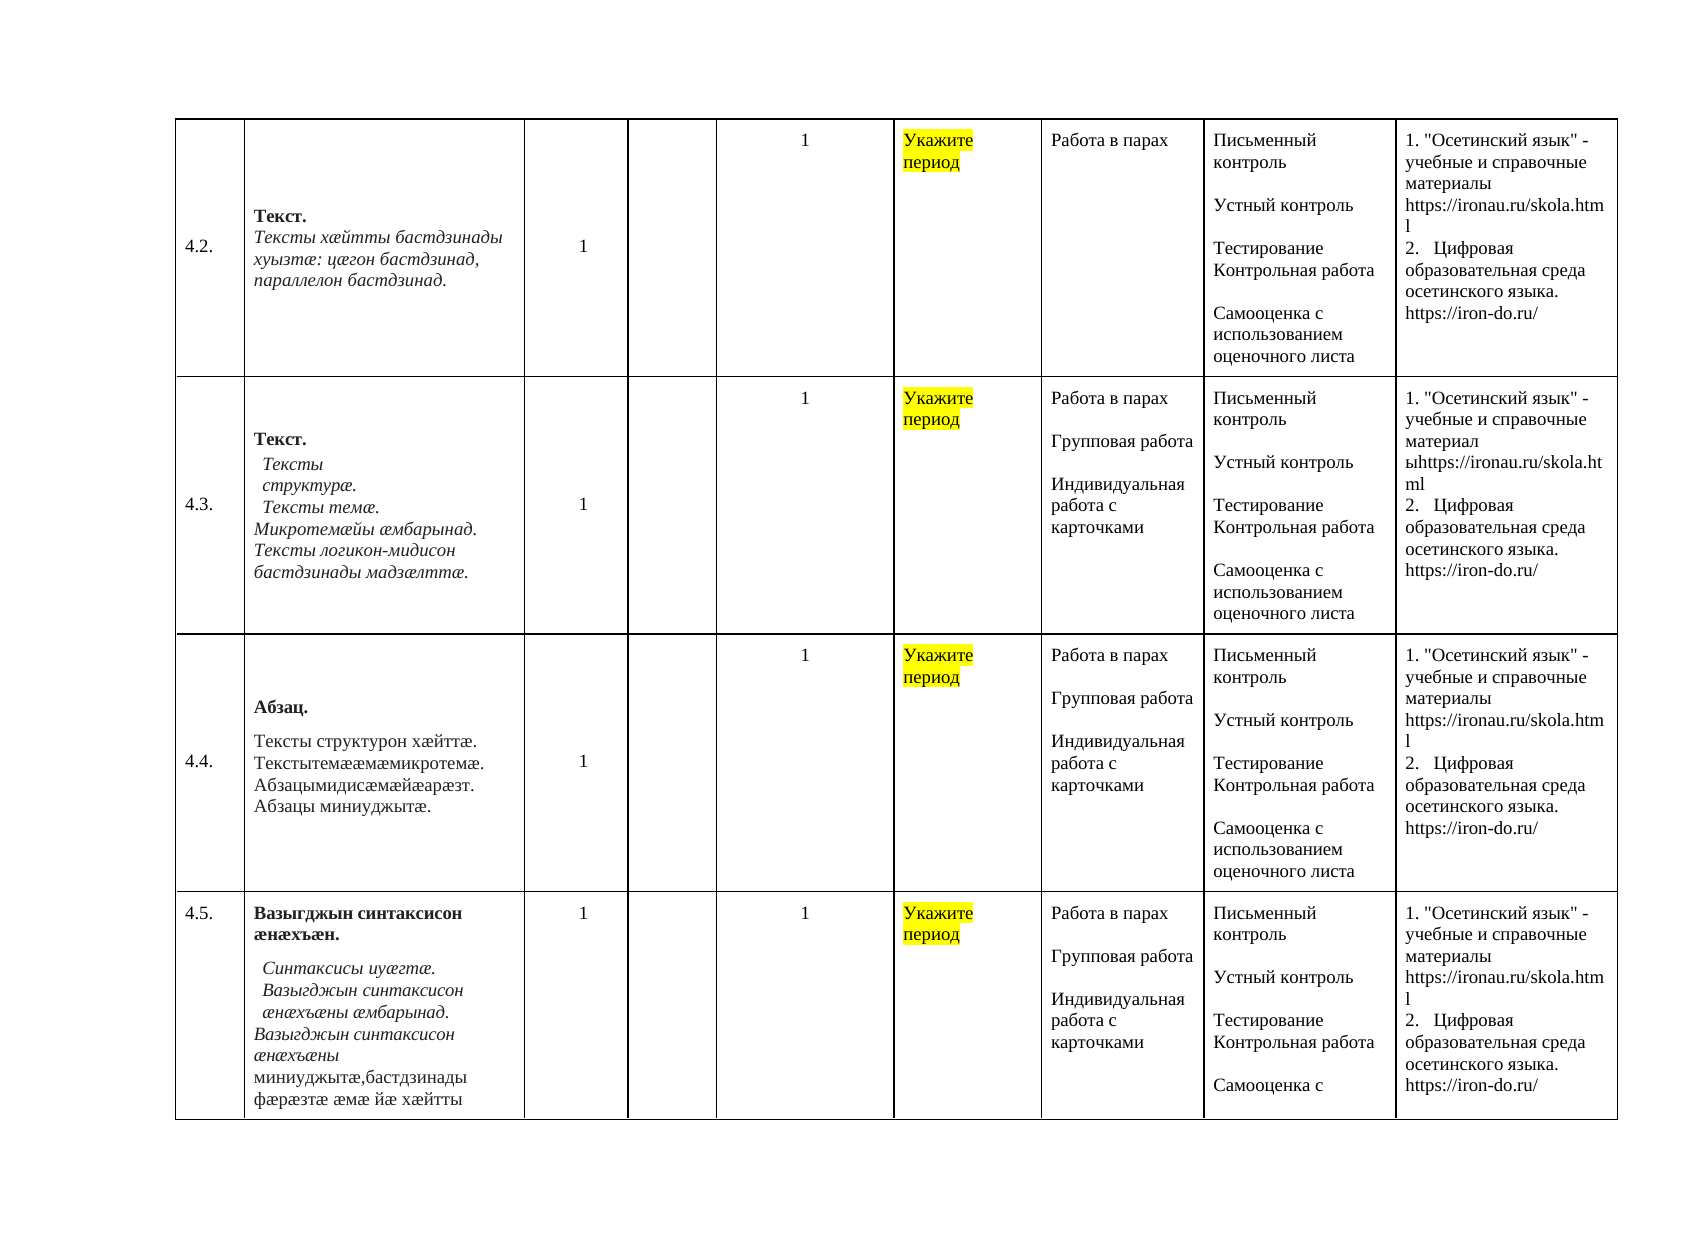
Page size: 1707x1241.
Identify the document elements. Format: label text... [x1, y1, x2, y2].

table_cell 4.4. [176, 634, 244, 891]
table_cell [1042, 892, 1203, 1118]
table_cell 1 [525, 635, 627, 891]
table_cell 1 [717, 892, 893, 1118]
table_cell Работа в парах Групповая работа Индивидуальная работа с карточками [1042, 377, 1203, 633]
table_cell Укажите период [895, 377, 1041, 633]
table_cell [629, 635, 716, 891]
table_cell Работа в парах Групповая работа Индивидуальная работа с карточками [1042, 635, 1203, 891]
table_cell 1 [717, 635, 893, 891]
table_cell Письменный контроль Устный контроль Тестирование Контрольная работа Самооценка с использованием оценочного листа [1205, 635, 1395, 891]
table_cell 4.5. [176, 892, 244, 1118]
table_cell Укажите период [895, 892, 1041, 1118]
table_cell Укажите период [895, 635, 1041, 891]
table_cell 1 [525, 377, 627, 633]
table_cell 1 [717, 377, 893, 633]
table_cell Укажите период [895, 120, 1041, 376]
table_cell 4.3. [176, 377, 244, 633]
table_cell Текст. Тексты структурæ. Тексты темæ. Микротемæйы æмбарынад. Тексты логикон-мидисон бастдзинады мадзæлттæ. [245, 377, 524, 633]
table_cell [245, 892, 524, 1118]
table_cell Письменный контроль Устный контроль Тестирование Контрольная работа Самооценка с использованием оценочного листа [1205, 377, 1395, 633]
table_cell [629, 377, 716, 633]
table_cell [1397, 120, 1617, 376]
table_cell 1 [525, 892, 627, 1118]
table_cell Письменный контроль Устный контроль Тестирование Контрольная работа Самооценка с использованием оценочного листа [1205, 120, 1395, 376]
table_cell 1 [717, 120, 893, 376]
table_cell 4.2. [176, 120, 244, 376]
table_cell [1397, 892, 1617, 1118]
table_cell Работа в парах [1042, 120, 1203, 376]
table_cell [629, 892, 716, 1118]
table_cell Абзац. Тексты структурон хæйттæ. Текстытемææмæмикротемæ. Абзацымидисæмæйæарæзт. Абзацы миниуджытæ. [245, 635, 524, 891]
table_cell Текст. Тексты хæйтты бастдзинады хуызтæ: цæгон бастдзинад, параллелон бастдзинад. [245, 120, 524, 376]
table_cell 1 [525, 120, 627, 376]
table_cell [1205, 892, 1395, 1118]
table_cell [629, 120, 716, 376]
